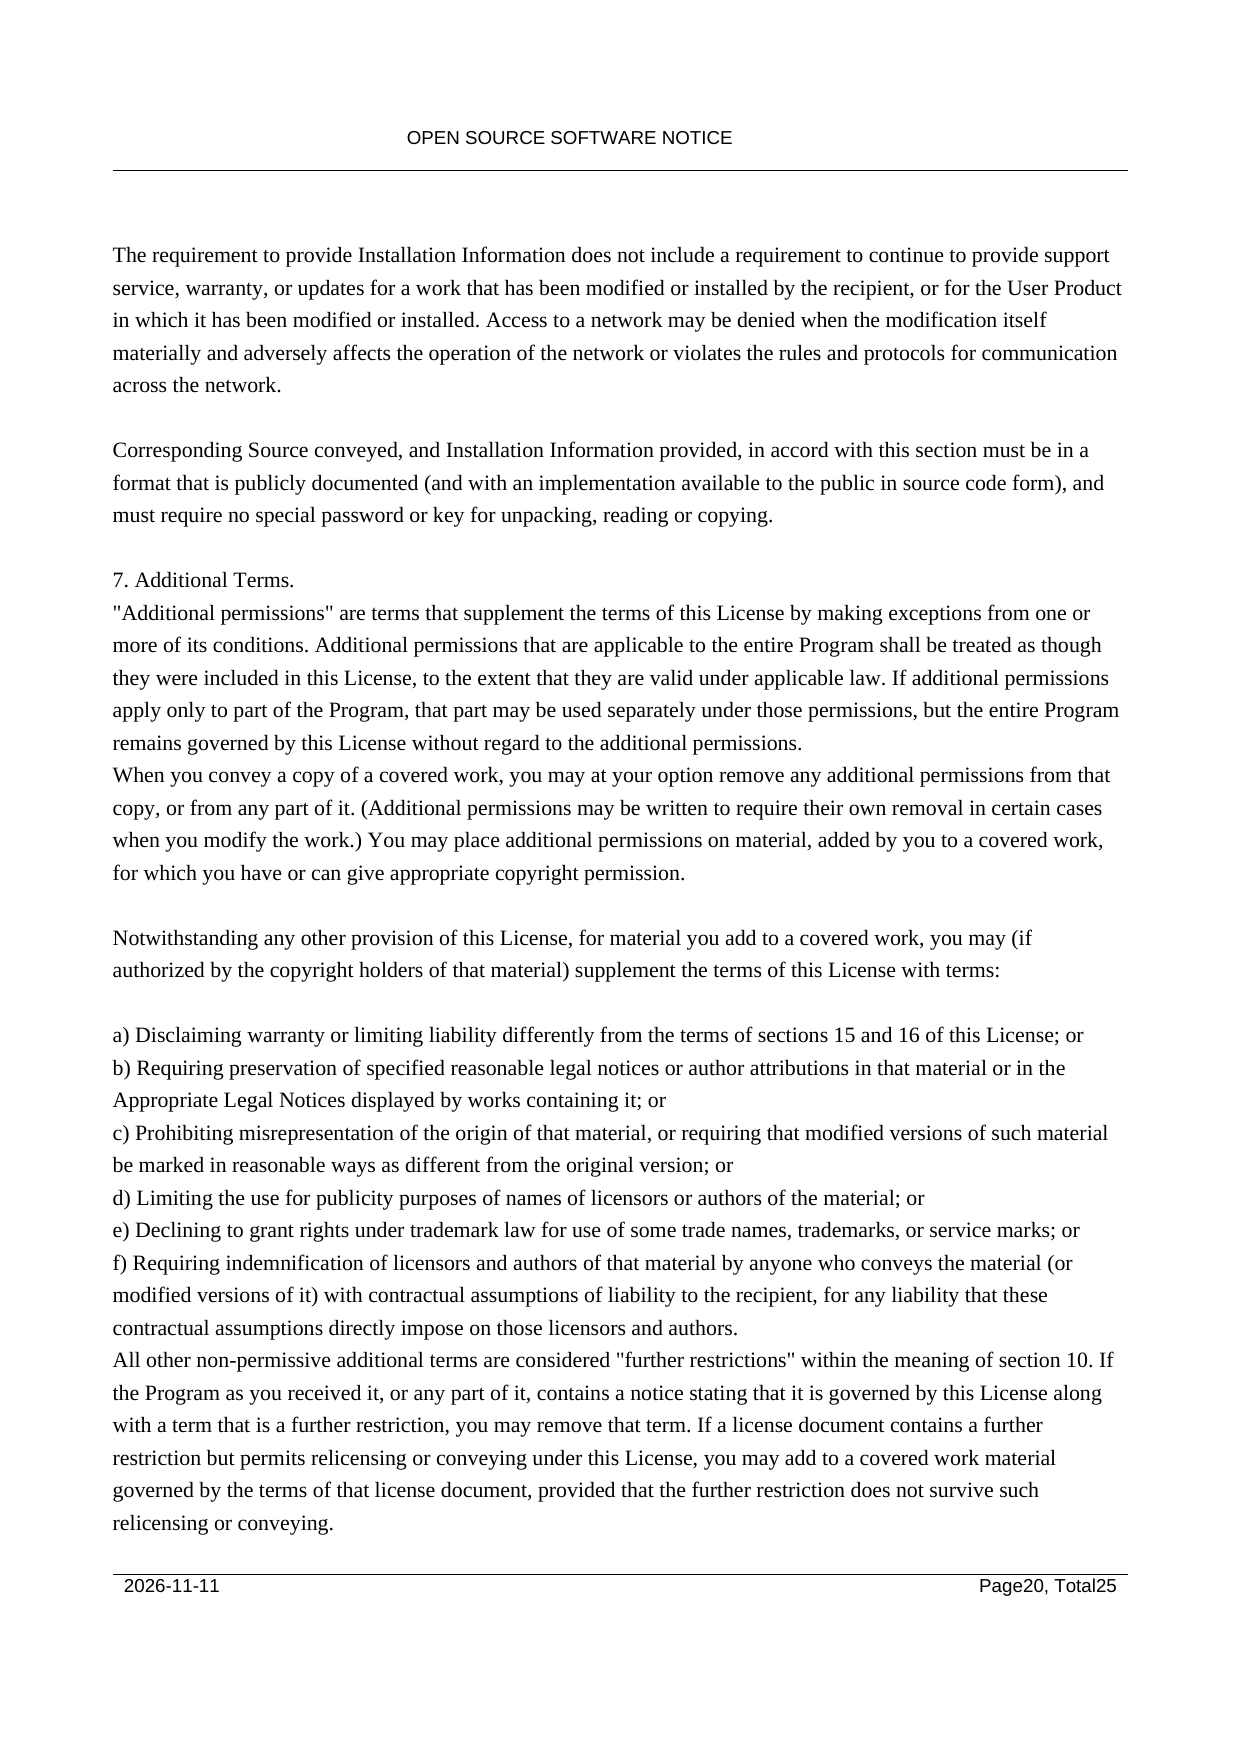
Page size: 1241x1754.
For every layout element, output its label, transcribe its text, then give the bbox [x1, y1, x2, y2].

text "Additional permissions" are terms that supplement the terms of this License by making exceptions from one or more of its conditions. Additional permissions that are applicable to the entire Program shall be treated as though they were included in this License, to the extent that they are valid under applicable law. If additional permissions apply only to part of the Program, that part may be used separately under those permissions, but the entire Program remains governed by this License without regard to the additional permissions. [112, 596, 1128, 759]
text f) Requiring indemnification of licensors and authors of that material by anyone who conveys the material (or modified versions of it) with contractual assumptions of liability to the recipient, for any liability that these contractual assumptions directly impose on those licensors and authors. [112, 1246, 1128, 1344]
text d) Limiting the use for publicity purposes of names of licensors or authors of the material; or [112, 1181, 1128, 1214]
text a) Disclaiming warranty or limiting liability differently from the terms of sections 15 and 16 of this License; or [112, 1019, 1128, 1051]
text Corresponding Source conveyed, and Installation Information provided, in accord with this section must be in a format that is publicly documented (and with an implementation available to the public in source code form), and must require no special password or key for unpacking, reading or copying. [112, 434, 1128, 531]
text All other non-permissive additional terms are considered "further restrictions" within the meaning of section 10. If the Program as you received it, or any part of it, contains a notice stating that it is governed by this License along with a term that is a further restriction, you may remove that term. If a license document contains a further restriction but permits relicensing or conveying under this License, you may add to a covered work material governed by the terms of that license document, provided that the further restriction does not survive such relicensing or conveying. [112, 1344, 1128, 1539]
text 7. Additional Terms. [112, 564, 1128, 596]
text The requirement to provide Installation Information does not include a requirement to continue to provide support service, warranty, or updates for a work that has been modified or installed by the recipient, or for the User Product in which it has been modified or installed. Access to a network may be denied when the modification itself materially and adversely affects the operation of the network or violates the rules and protocols for communication across the network. [112, 239, 1128, 401]
text When you convey a copy of a covered work, you may at your option remove any additional permissions from that copy, or from any part of it. (Additional permissions may be written to require their own removal in certain cases when you modify the work.) You may place additional permissions on material, added by you to a covered work, for which you have or can give appropriate copyright permission. [112, 759, 1128, 889]
text c) Prohibiting misrepresentation of the origin of that material, or requiring that modified versions of such material be marked in reasonable ways as different from the original version; or [112, 1116, 1128, 1181]
text Notwithstanding any other provision of this License, for material you add to a covered work, you may (if authorized by the copyright holders of that material) supplement the terms of this License with terms: [112, 921, 1128, 986]
text e) Declining to grant rights under trademark law for use of some trade names, trademarks, or service marks; or [112, 1214, 1128, 1246]
text b) Requiring preservation of specified reasonable legal notices or author attributions in that material or in the Appropriate Legal Notices displayed by works containing it; or [112, 1051, 1128, 1116]
